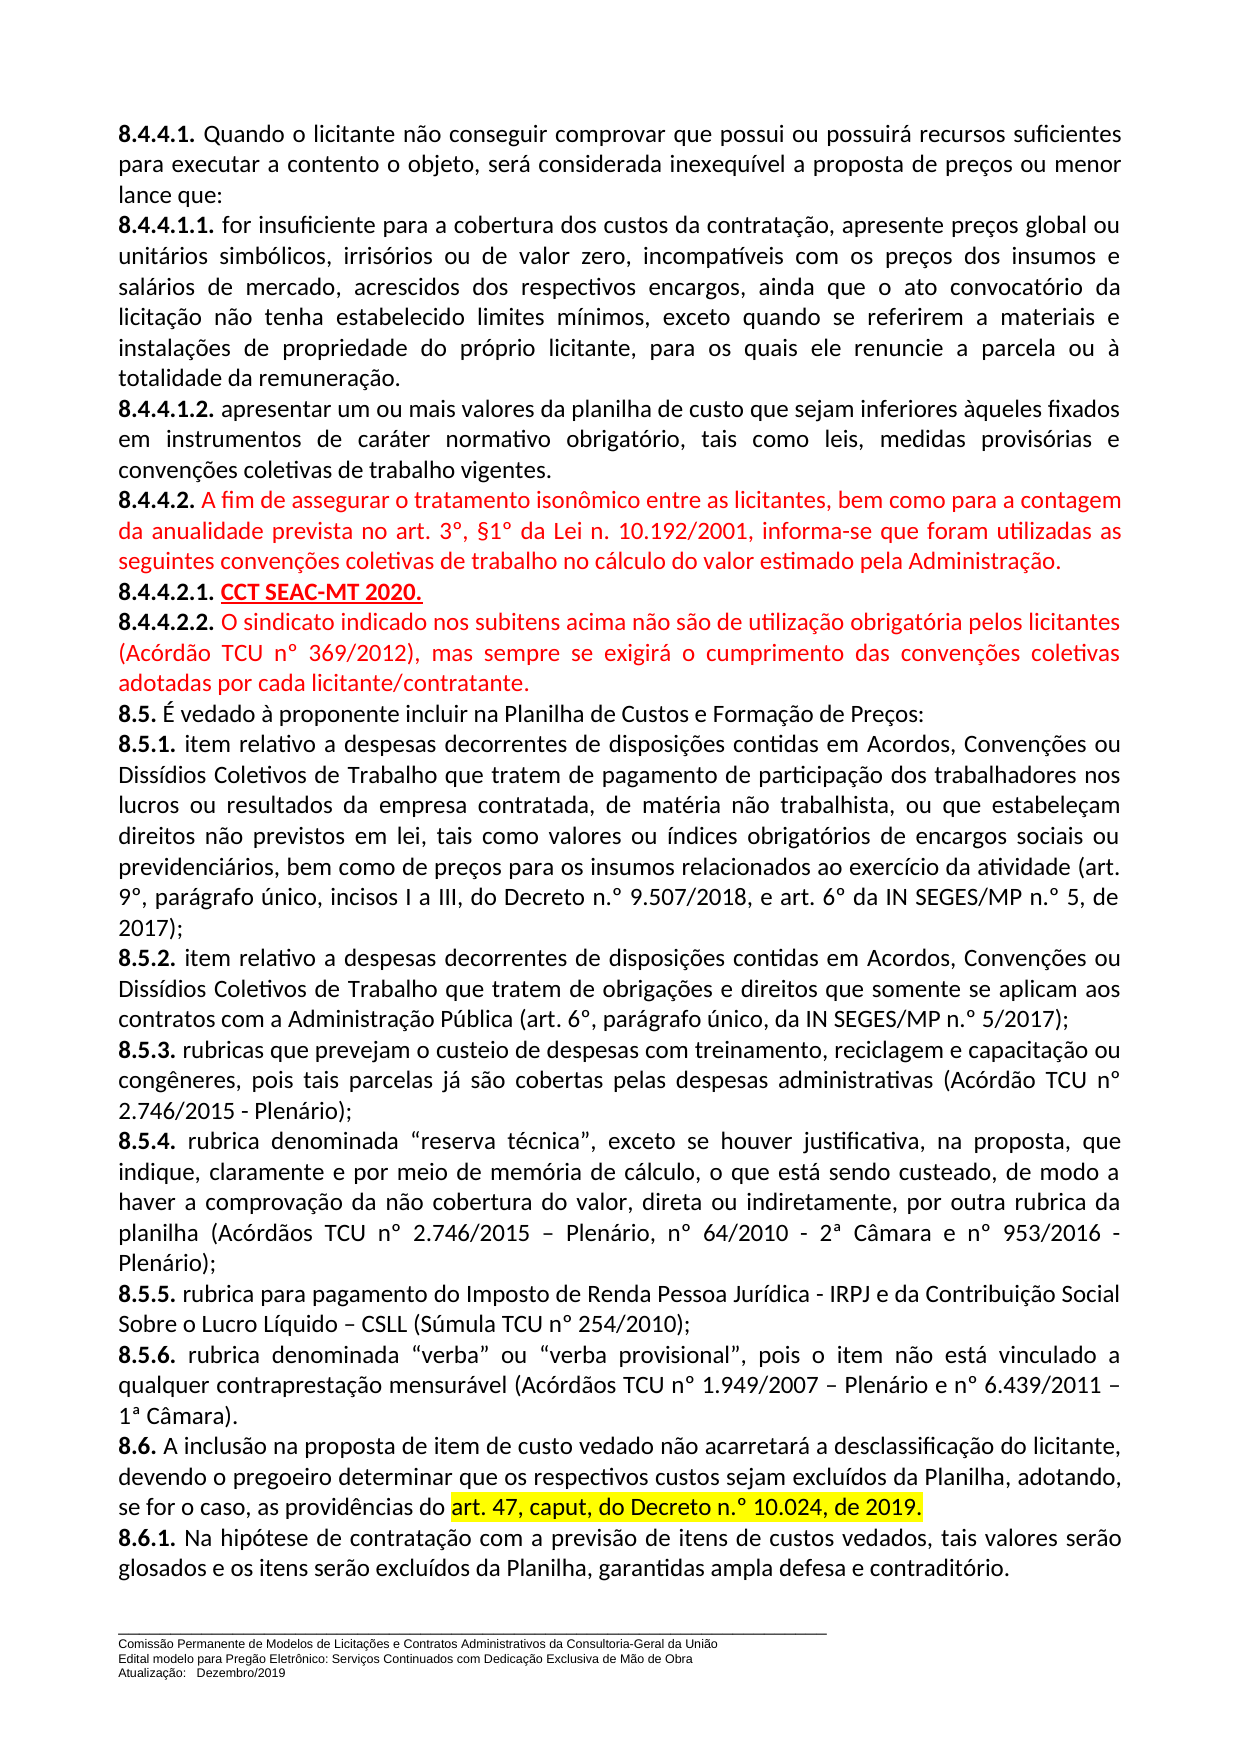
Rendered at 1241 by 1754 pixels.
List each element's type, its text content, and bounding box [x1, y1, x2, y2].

text 8.5.3. rubricas que prevejam o custeio de despesas com treinamento, reciclagem e capacitação ou congêneres, pois tais parcelas já são cobertas pelas despesas administrativas (Acórdão TCU nº 2.746/2015 - Plenário); [118, 1034, 1122, 1125]
text 8.5.1. item relativo a despesas decorrentes de disposições contidas em Acordos, Convenções ou Dissídios Coletivos de Trabalho que tratem de pagamento de participação dos trabalhadores nos lucros ou resultados da empresa contratada, de matéria não trabalhista, ou que estabeleçam direitos não previstos em lei, tais como valores ou índices obrigatórios de encargos sociais ou previdenciários, bem como de preços para os insumos relacionados ao exercício da atividade (art. 9º, parágrafo único, incisos I a III, do Decreto n.º 9.507/2018, e art. 6º da IN SEGES/MP n.º 5, de 2017); [118, 728, 1122, 942]
text 8.4.4.1. Quando o licitante não conseguir comprovar que possui ou possuirá recursos suficientes para executar a contento o objeto, será considerada inexequível a proposta de preços ou menor lance que: [118, 118, 1124, 210]
text 8.5.6. rubrica denominada “verba” ou “verba provisional”, pois o item não está vinculado a qualquer contraprestação mensurável (Acórdãos TCU nº 1.949/2007 – Plenário e nº 6.439/2011 – 1ª Câmara). [118, 1339, 1122, 1431]
text 8.5.4. rubrica denominada “reserva técnica”, exceto se houver justificativa, na proposta, que indique, claramente e por meio de memória de cálculo, o que está sendo custeado, de modo a haver a comprovação da não cobertura do valor, direta ou indiretamente, por outra rubrica da planilha (Acórdãos TCU nº 2.746/2015 – Plenário, nº 64/2010 - 2ª Câmara e nº 953/2016 - Plenário); [118, 1125, 1122, 1278]
text 8.6.1. Na hipótese de contratação com a previsão de itens de custos vedados, tais valores serão glosados e os itens serão excluídos da Planilha, garantidas ampla defesa e contraditório. [118, 1522, 1124, 1583]
text 8.5. É vedado à proponente incluir na Planilha de Custos e Formação de Preços: [118, 698, 1124, 728]
text 8.4.4.1.2. apresentar um ou mais valores da planilha de custo que sejam inferiores àqueles fixados em instrumentos de caráter normativo obrigatório, tais como leis, medidas provisórias e convenções coletivas de trabalho vigentes. [118, 393, 1122, 484]
text 8.4.4.2. A fim de assegurar o tratamento isonômico entre as licitantes, bem como para a contagem da anualidade prevista no art. 3º, §1º da Lei n. 10.192/2001, informa-se que foram utilizadas as seguintes convenções coletivas de trabalho no cálculo do valor estimado pela Administração. [118, 484, 1124, 576]
text 8.4.4.1.1. for insuficiente para a cobertura dos custos da contratação, apresente preços global ou unitários simbólicos, irrisórios ou de valor zero, incompatíveis com os preços dos insumos e salários de mercado, acrescidos dos respectivos encargos, ainda que o ato convocatório da licitação não tenha estabelecido limites mínimos, exceto quando se referirem a materiais e instalações de propriedade do próprio licitante, para os quais ele renuncie a parcela ou à totalidade da remuneração. [118, 210, 1122, 393]
text 8.4.4.2.2. O sindicato indicado nos subitens acima não são de utilização obrigatória pelos licitantes (Acórdão TCU nº 369/2012), mas sempre se exigirá o cumprimento das convenções coletivas adotadas por cada licitante/contratante. [118, 606, 1122, 698]
text 8.5.5. rubrica para pagamento do Imposto de Renda Pessoa Jurídica - IRPJ e da Contribuição Social Sobre o Lucro Líquido – CSLL (Súmula TCU nº 254/2010); [118, 1278, 1122, 1339]
text 8.4.4.2.1. CCT SEAC-MT 2020. [118, 576, 1122, 606]
text 8.5.2. item relativo a despesas decorrentes de disposições contidas em Acordos, Convenções ou Dissídios Coletivos de Trabalho que tratem de obrigações e direitos que somente se aplicam aos contratos com a Administração Pública (art. 6º, parágrafo único, da IN SEGES/MP n.º 5/2017); [118, 942, 1122, 1034]
text 8.6. A inclusão na proposta de item de custo vedado não acarretará a desclassificação do licitante, devendo o pregoeiro determinar que os respectivos custos sejam excluídos da Planilha, adotando, se for o caso, as providências do art. 47, caput, do Decreto n.º 10.024, de 2019. [118, 1431, 1124, 1522]
